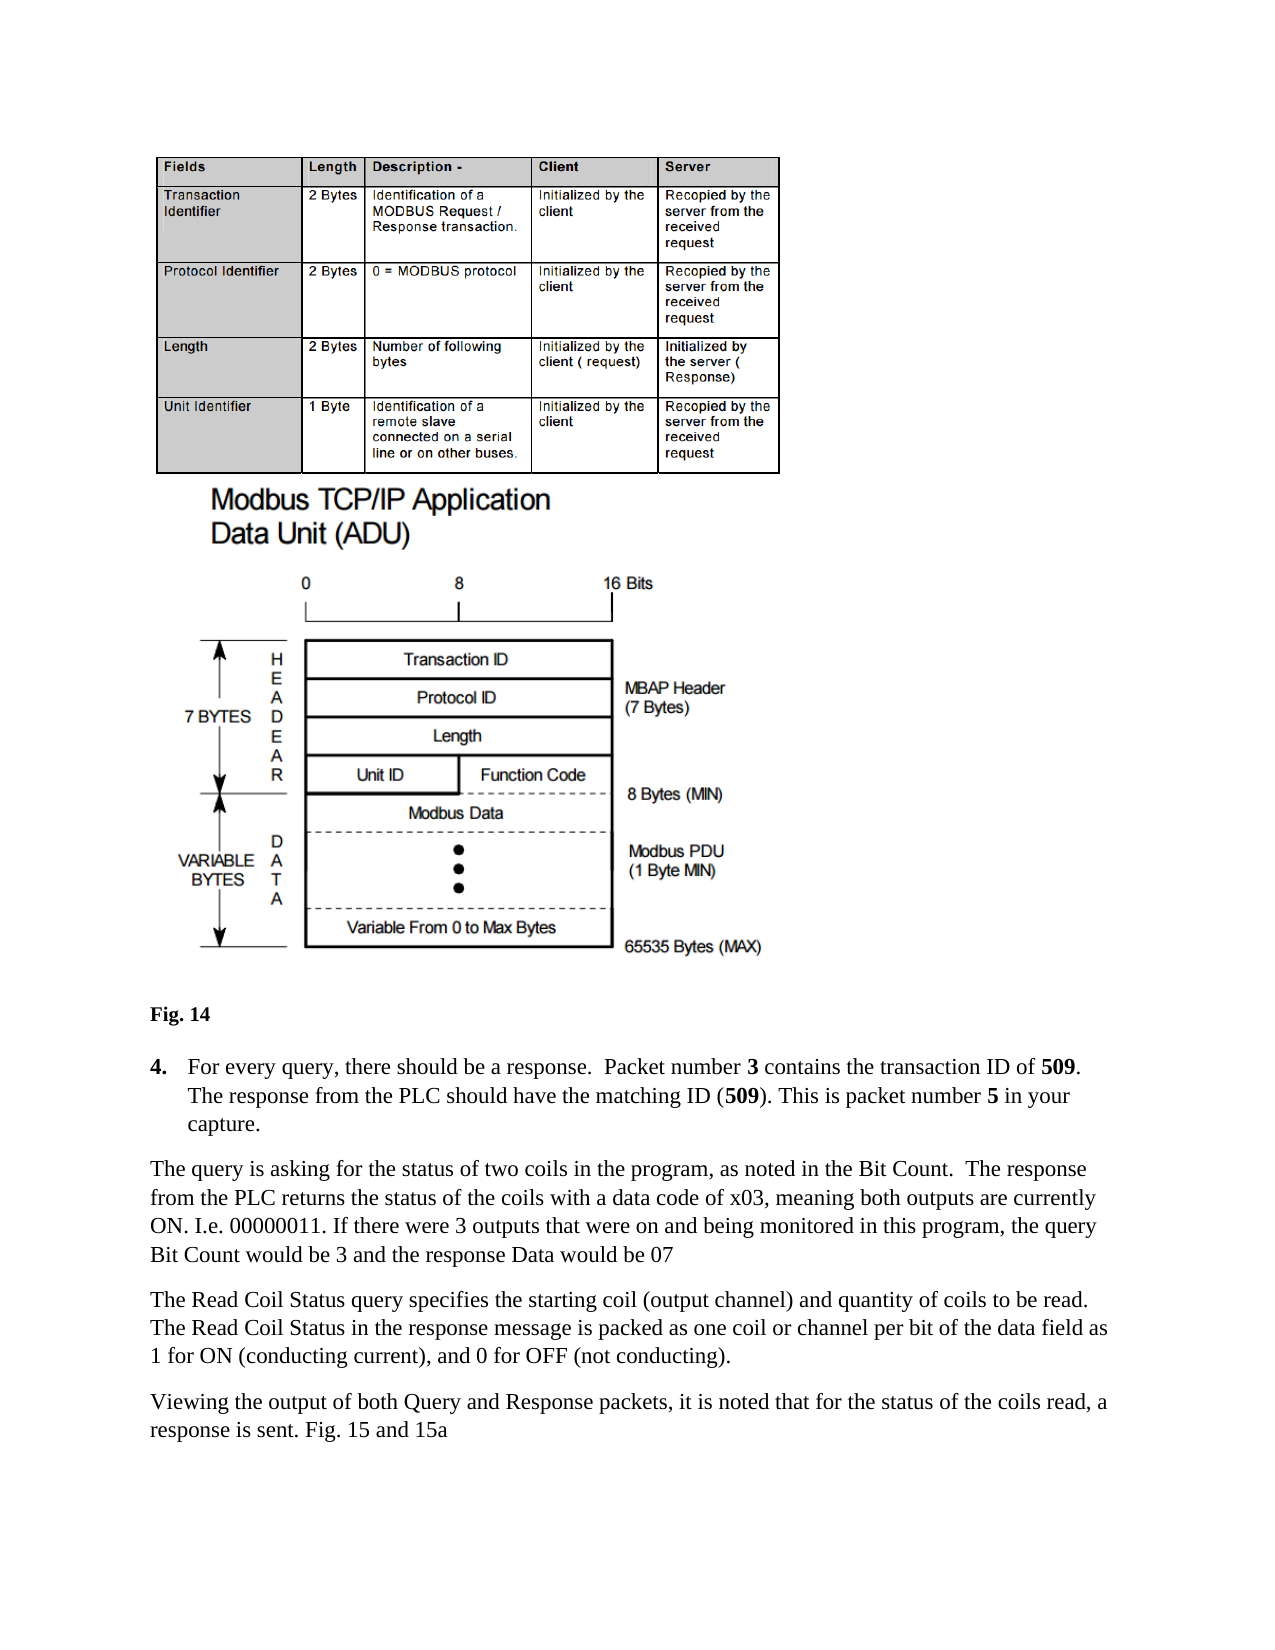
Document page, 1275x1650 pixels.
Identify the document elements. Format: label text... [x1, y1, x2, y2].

picture [150, 150, 784, 479]
text The Read Coil Status query specifies the starting coil (output channel) and quantity of coils to be read. The Read Coil Status in the response message is packed as one coil or channel per bit of the data field as 1 for ON (conducting current), and 0 for OFF (not conducting). [150, 1286, 1125, 1369]
text Viewing the output of both Query and Response packets, it is noted that for the status of the coils read, a response is sent. Fig. 15 and 15a [150, 1388, 1125, 1442]
picture [150, 480, 778, 1000]
text The query is asking for the status of two coils in the program, as noted in the Bit Count. The response from the PLC returns the status of the coils with a data code of x03, meaning both outputs are currently ON. I.e. 00000011. If there were 3 outputs that were on and being monitored in this program, the query Bit Count would be 3 and the response Data would be 07 [150, 1155, 1125, 1267]
text Fig. 14 [150, 1001, 1125, 1026]
list For every query, there should be a response. Packet number 3 contains the transaction ID of 509. The response from the PLC should have the matching ID (509). This is packet number 5 in your capture. [150, 1053, 1125, 1137]
